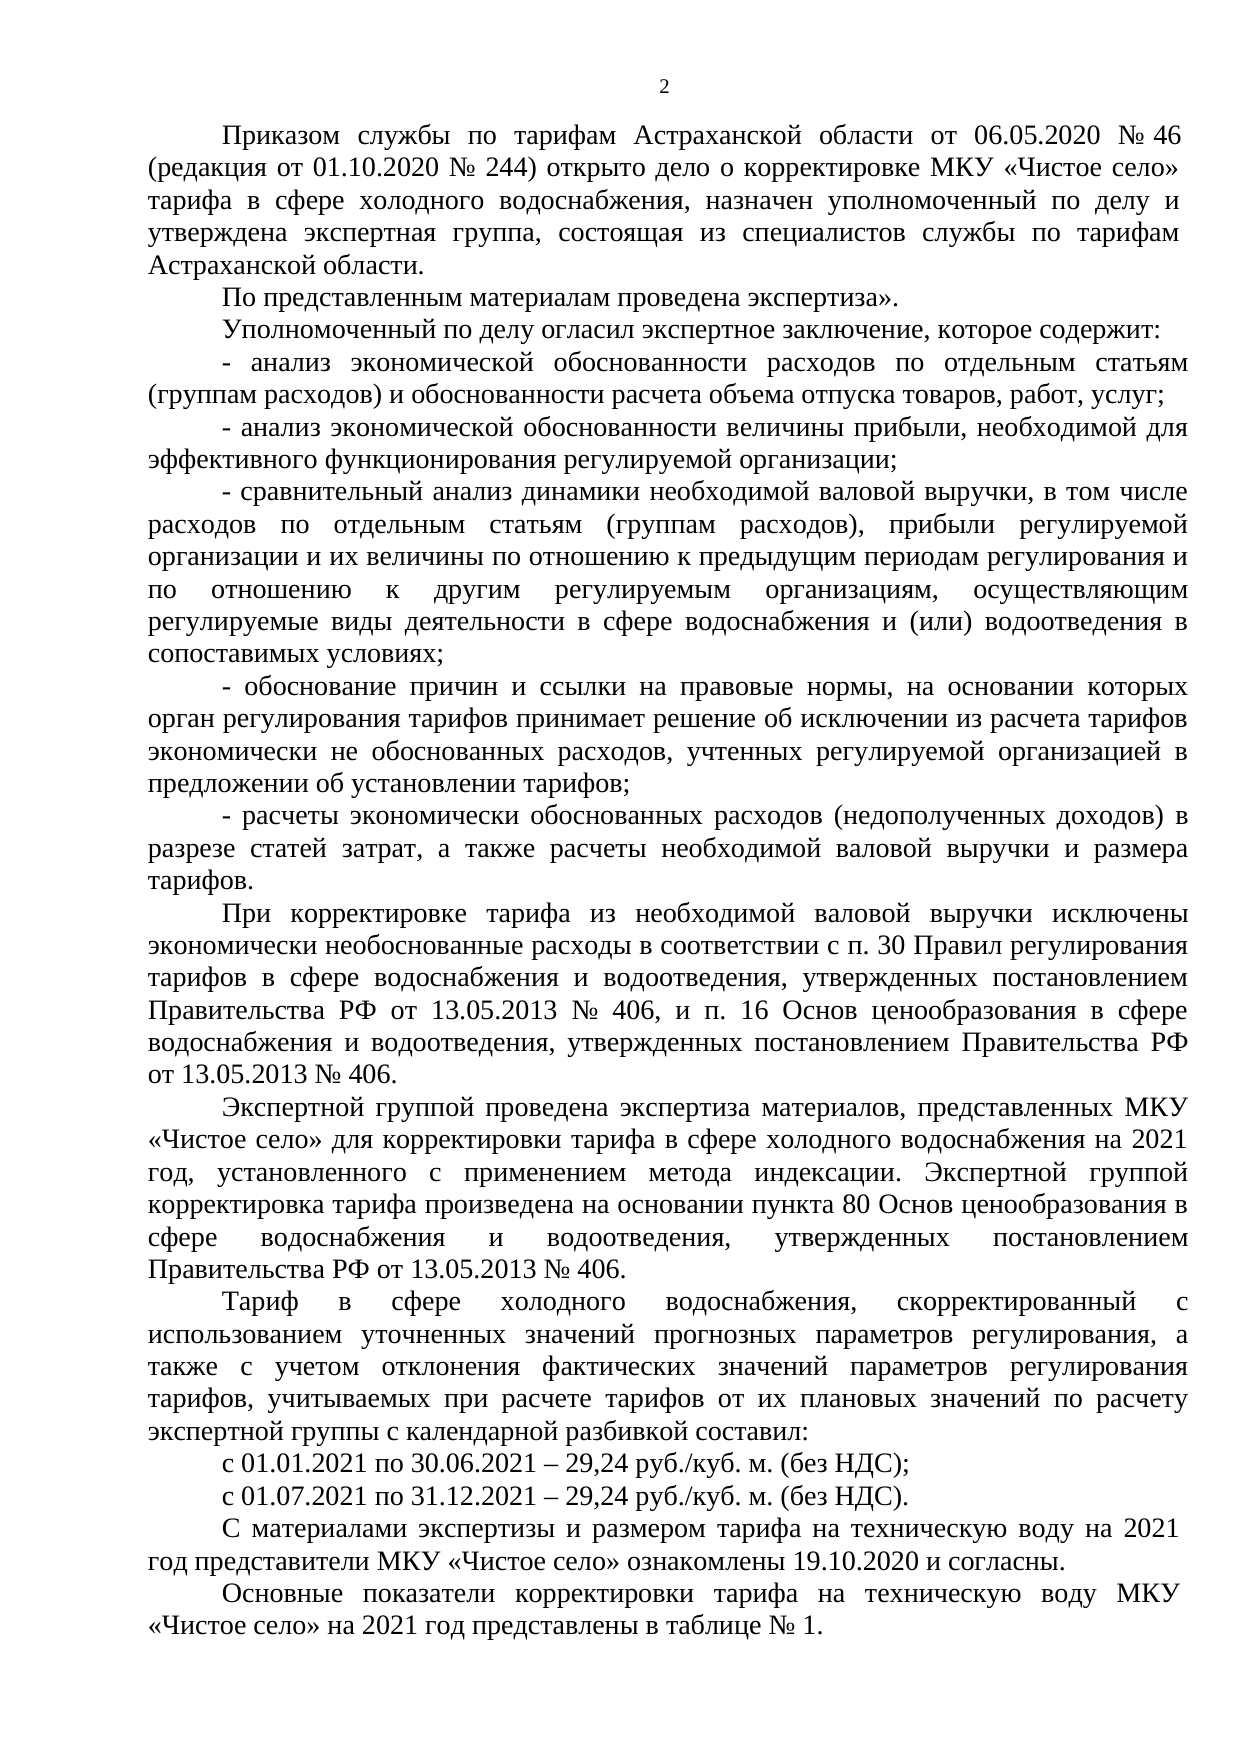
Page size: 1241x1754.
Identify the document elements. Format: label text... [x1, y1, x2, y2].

text с 01.07.2021 по 31.12.2021 – 29,24 руб./куб. м. (без НДС). [148, 1479, 1189, 1511]
text - анализ экономической обоснованности расходов по отдельным статьям (группам расходов) и обоснованности расчета объема отпуска товаров, работ, услуг; [148, 345, 1189, 410]
text Приказом службы по тарифам Астраханской области от 06.05.2020 № 46 (редакция от 01.10.2020 № 244) открыто дело о корректировке МКУ «Чистое село» тарифа в сфере холодного водоснабжения, назначен уполномоченный по делу и утверждена экспертная группа, состоящая из специалистов службы по тарифам Астраханской области. [148, 118, 1181, 280]
text При корректировке тарифа из необходимой валовой выручки исключены экономически необоснованные расходы в соответствии с п. 30 Правил регулирования тарифов в сфере водоснабжения и водоотведения, утвержденных постановлением Правительства РФ от 13.05.2013 № 406, и п. 16 Основ ценообразования в сфере водоснабжения и водоотведения, утвержденных постановлением Правительства РФ от 13.05.2013 № 406. [148, 896, 1189, 1090]
text Экспертной группой проведена экспертиза материалов, представленных МКУ «Чистое село» для корректировки тарифа в сфере холодного водоснабжения на 2021 год, установленного с применением метода индексации. Экспертной группой корректировка тарифа произведена на основании пункта 80 Основ ценообразования в сфере водоснабжения и водоотведения, утвержденных постановлением Правительства РФ от 13.05.2013 № 406. [148, 1090, 1189, 1284]
text Основные показатели корректировки тарифа на техническую воду МКУ «Чистое село» на 2021 год представлены в таблице № 1. [148, 1576, 1181, 1641]
text - обоснование причин и ссылки на правовые нормы, на основании которых орган регулирования тарифов принимает решение об исключении из расчета тарифов экономически не обоснованных расходов, учтенных регулируемой организацией в предложении об установлении тарифов; [148, 669, 1189, 798]
text - расчеты экономически обоснованных расходов (недополученных доходов) в разрезе статей затрат, а также расчеты необходимой валовой выручки и размера тарифов. [148, 798, 1189, 896]
text Тариф в сфере холодного водоснабжения, скорректированный с использованием уточненных значений прогнозных параметров регулирования, а также с учетом отклонения фактических значений параметров регулирования тарифов, учитываемых при расчете тарифов от их плановых значений по расчету экспертной группы с календарной разбивкой составил: [148, 1284, 1189, 1446]
text с 01.01.2021 по 30.06.2021 – 29,24 руб./куб. м. (без НДС); [148, 1446, 1189, 1479]
text - сравнительный анализ динамики необходимой валовой выручки, в том числе расходов по отдельным статьям (группам расходов), прибыли регулируемой организации и их величины по отношению к предыдущим периодам регулирования и по отношению к другим регулируемым организациям, осуществляющим регулируемые виды деятельности в сфере водоснабжения и (или) водоотведения в сопоставимых условиях; [148, 474, 1189, 669]
text По представленным материалам проведена экспертиза». [148, 280, 1189, 312]
text - анализ экономической обоснованности величины прибыли, необходимой для эффективного функционирования регулируемой организации; [148, 410, 1189, 474]
text Уполномоченный по делу огласил экспертное заключение, которое содержит: [148, 312, 1189, 345]
text С материалами экспертизы и размером тарифа на техническую воду на 2021 год представители МКУ «Чистое село» ознакомлены 19.10.2020 и согласны. [148, 1511, 1181, 1576]
